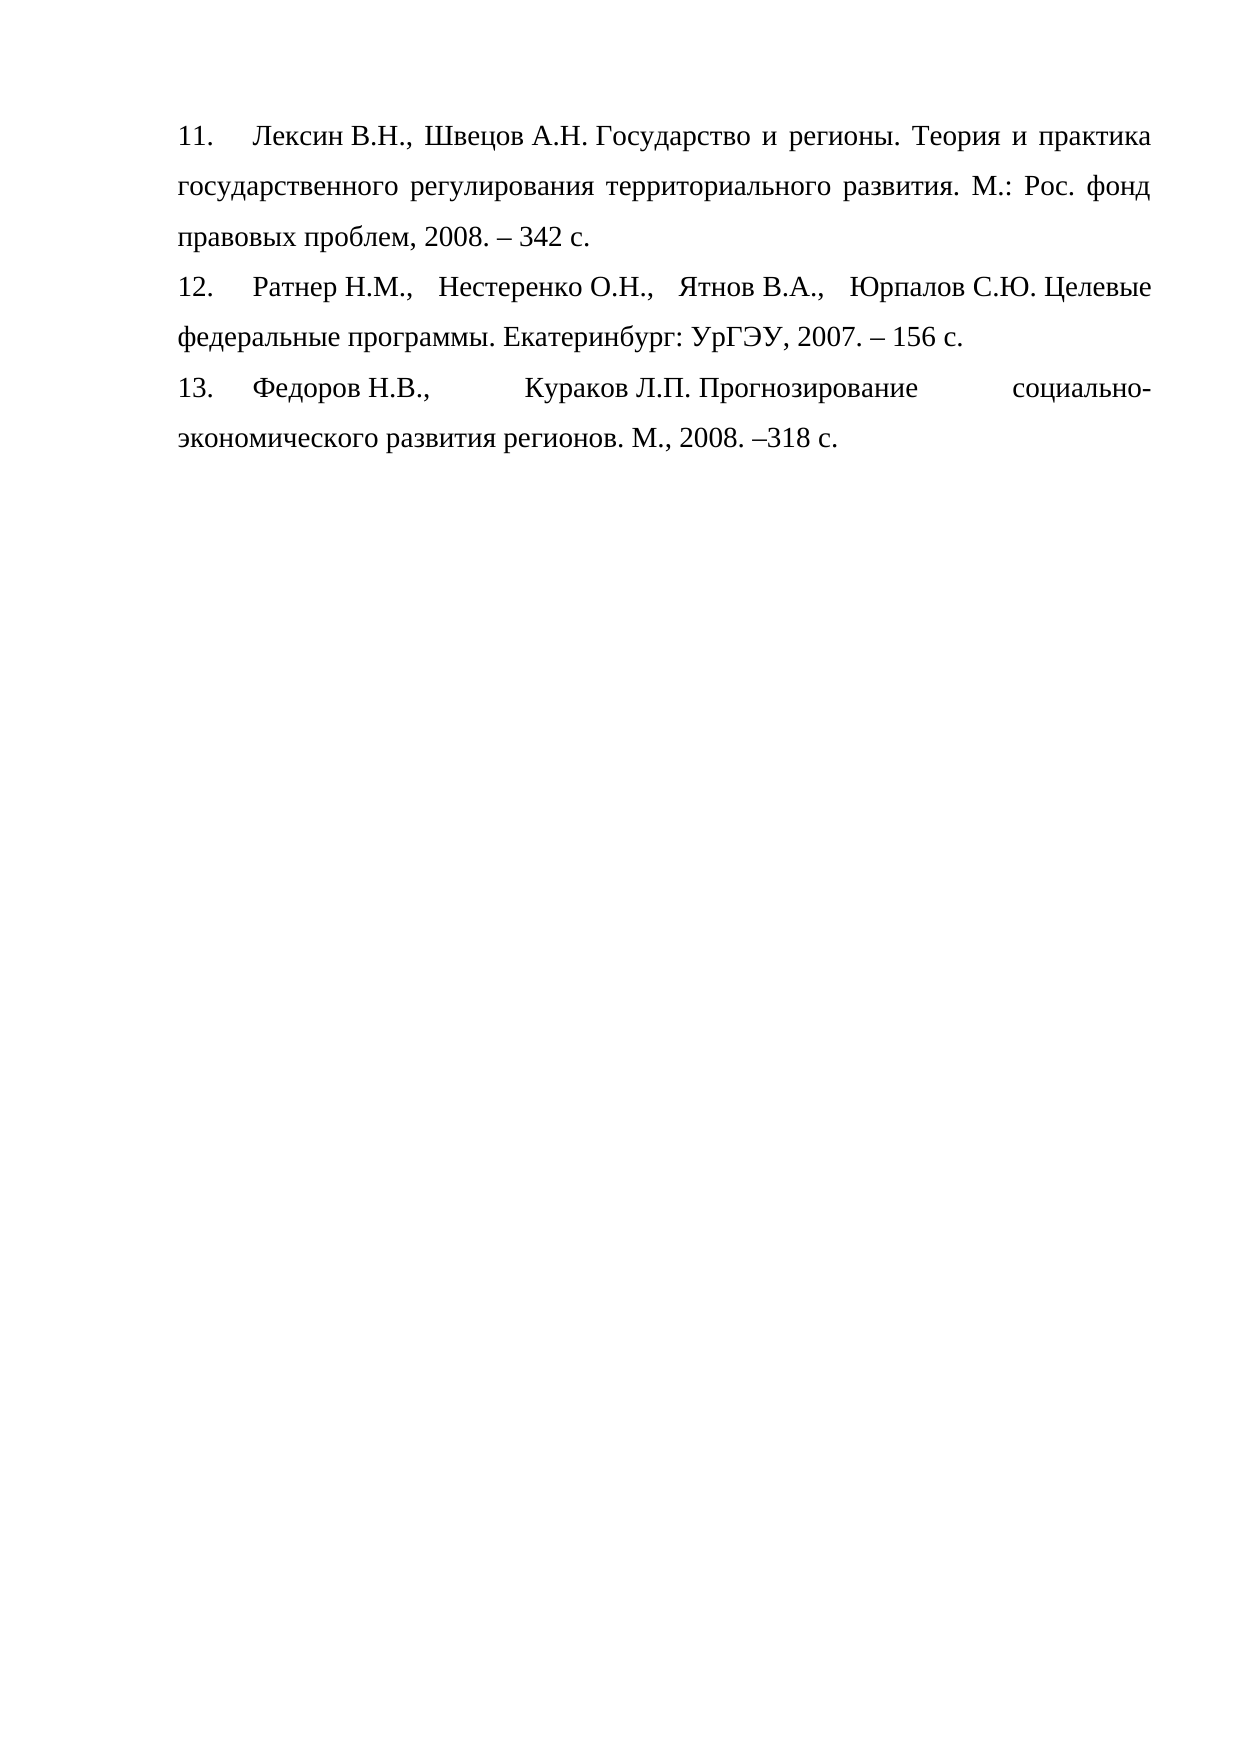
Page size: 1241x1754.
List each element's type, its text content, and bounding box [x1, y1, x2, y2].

list Лексин В.Н., Швецов А.Н. Государство и регионы. Теория и практика государственного регулирования территориального развития. М.: Рос. фонд правовых проблем, 2008. – 342 с. [177, 118, 1152, 252]
list Федоров Н.В., Кураков Л.П. Прогнозирование социально-экономического развития регионов. М., 2008. –318 с. [177, 370, 1152, 453]
list Ратнер Н.М., Нестеренко О.Н., Ятнов В.А., Юрпалов С.Ю. Целевые федеральные программы. Екатеринбург: УрГЭУ, 2007. – 156 с. [177, 269, 1152, 353]
